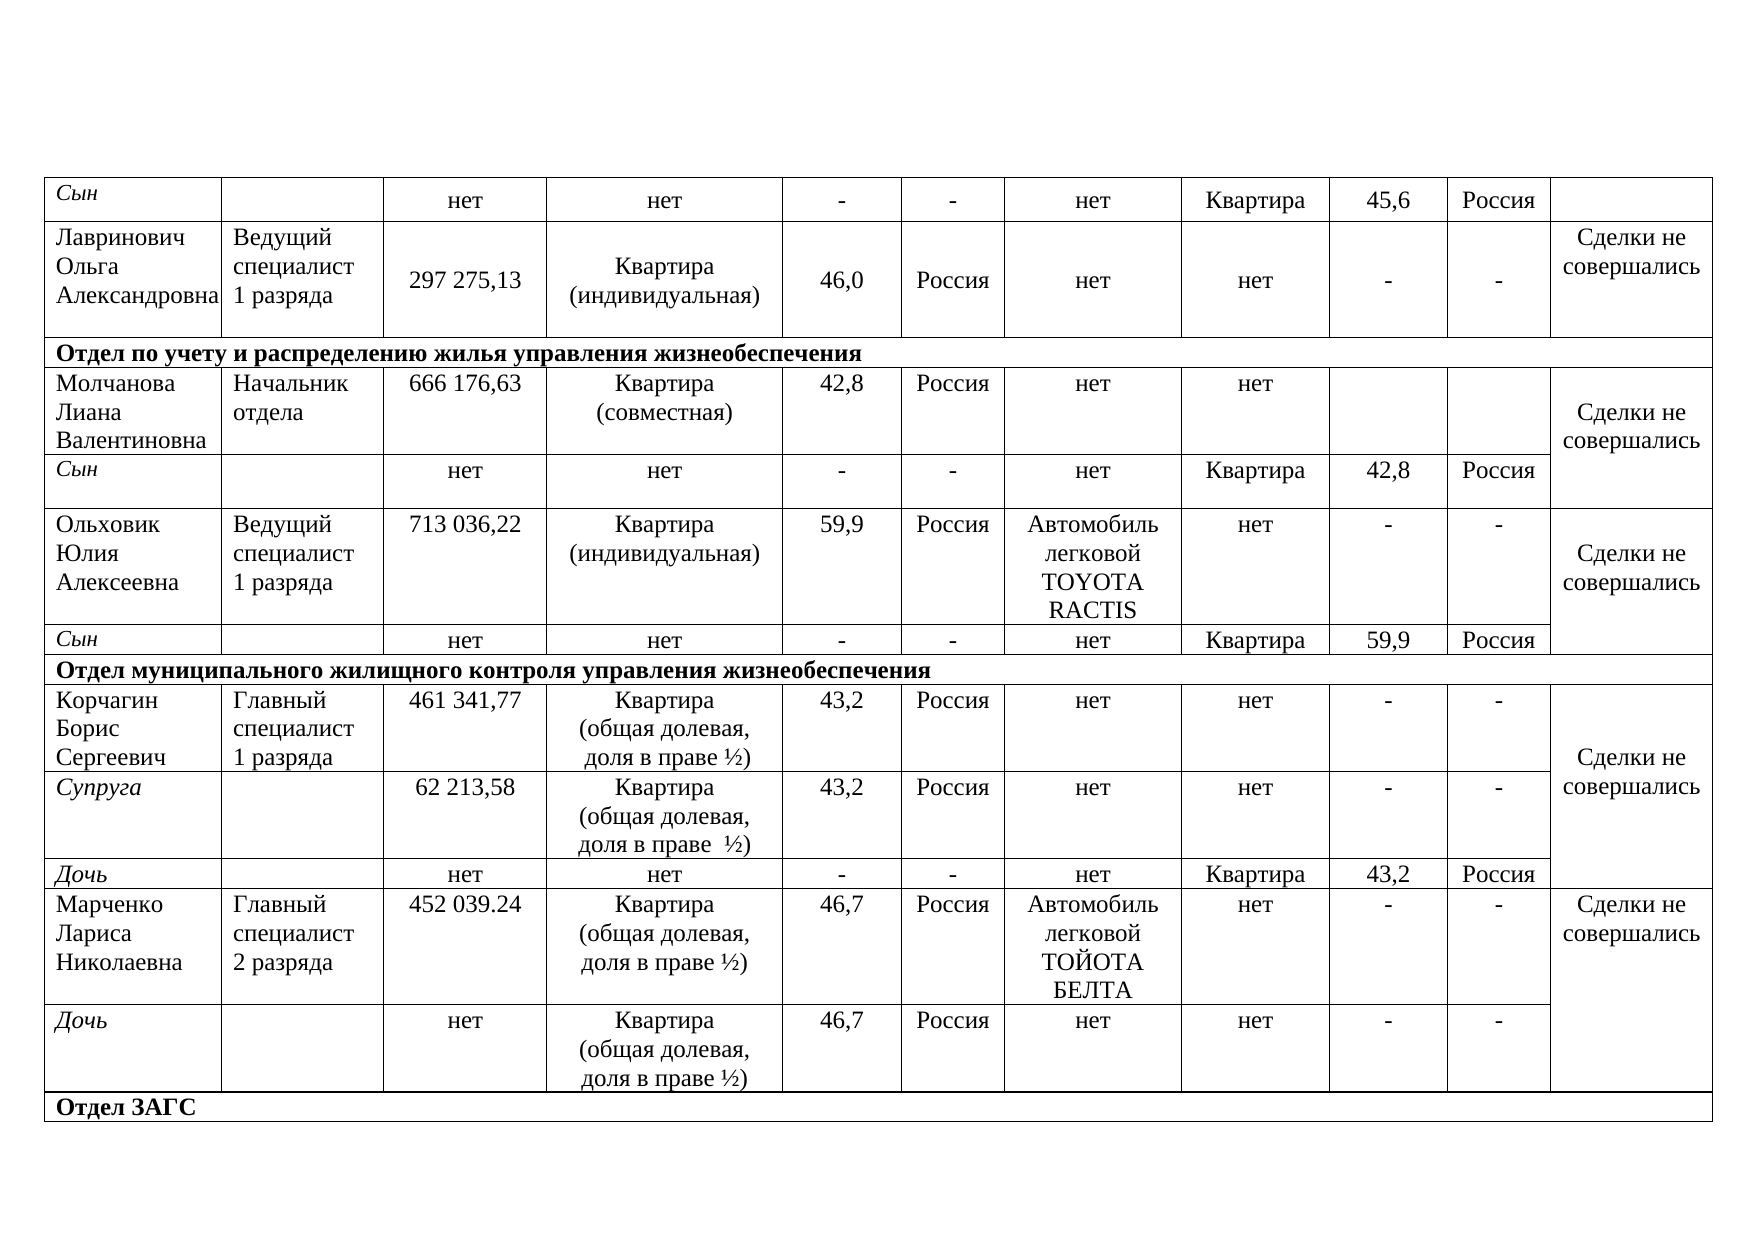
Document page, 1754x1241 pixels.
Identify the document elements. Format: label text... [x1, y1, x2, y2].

table_cell Россия [902, 509, 1004, 624]
table_cell Сын [45, 455, 221, 508]
table_cell Автомобиль легковой ТОЙОТА БЕЛТА [1005, 889, 1181, 1004]
table_cell Квартира [1182, 625, 1329, 654]
table_cell Россия [1448, 178, 1550, 221]
table_cell 59,9 [1330, 625, 1447, 654]
table_cell Отдел муниципального жилищного контроля управления жизнеобеспечения [45, 655, 1712, 684]
table_cell Сын [45, 625, 221, 654]
table_cell нет [1005, 178, 1181, 221]
table_cell Начальник отдела [222, 368, 383, 454]
table_cell 43,2 [783, 772, 901, 858]
table_cell нет [1005, 455, 1181, 508]
table_cell [222, 455, 383, 508]
table_cell 461 341,77 [384, 685, 546, 771]
table_cell нет [1182, 368, 1329, 454]
table_cell Отдел ЗАГС [45, 1093, 1712, 1121]
table_cell - [1448, 889, 1550, 1004]
table_cell Сделки не совершались [1551, 509, 1712, 654]
table_cell Россия [902, 1005, 1004, 1091]
table_cell Корчагин Борис Сергеевич [45, 685, 221, 771]
table_cell 46,7 [783, 1005, 901, 1091]
table_cell Сделки не совершались [1551, 685, 1712, 888]
table_cell Дочь [45, 1005, 221, 1091]
table_cell нет [384, 455, 546, 508]
table_cell Отдел по учету и распределению жилья управления жизнеобеспечения [45, 338, 1712, 367]
table_cell нет [1005, 685, 1181, 771]
table_cell Лавринович Ольга Александровна [45, 222, 221, 337]
table_cell Россия [902, 368, 1004, 454]
table_cell нет [1182, 509, 1329, 624]
table_cell - [1330, 1005, 1447, 1091]
table_cell нет [547, 625, 782, 654]
table_cell Дочь [45, 859, 221, 888]
table_cell Ведущий специалист 1 разряда [222, 509, 383, 624]
table_cell нет [1005, 1005, 1181, 1091]
table_cell Сделки не совершались [1551, 368, 1712, 508]
table_cell нет [1182, 889, 1329, 1004]
table_cell Марченко Лариса Николаевна [45, 889, 221, 1004]
table_cell Автомобиль легковой TOYOTA RACTIS [1005, 509, 1181, 624]
table_cell Россия [902, 889, 1004, 1004]
table_cell 43,2 [783, 685, 901, 771]
table_cell Квартира (индивидуальная) [547, 222, 782, 337]
table_cell 42,8 [1330, 455, 1447, 508]
table_cell Сделки не совершались [1551, 889, 1712, 1091]
table_cell 452 039.24 [384, 889, 546, 1004]
table_cell - [902, 859, 1004, 888]
table_cell - [1448, 772, 1550, 858]
table_cell нет [384, 625, 546, 654]
table_cell - [1330, 222, 1447, 337]
table_cell 297 275,13 [384, 222, 546, 337]
table_cell 46,0 [783, 222, 901, 337]
table_cell нет [547, 455, 782, 508]
table_cell нет [1182, 222, 1329, 337]
table_cell Ольховик Юлия Алексеевна [45, 509, 221, 624]
table_cell нет [384, 178, 546, 221]
table_cell [222, 772, 383, 858]
table_cell - [783, 859, 901, 888]
table_cell Квартира (общая долевая, доля в праве ½) [547, 1005, 782, 1091]
table_cell [1330, 368, 1447, 454]
table_cell Сын [45, 178, 221, 221]
table_cell - [783, 455, 901, 508]
table_cell Квартира (индивидуальная) [547, 509, 782, 624]
table_cell - [783, 625, 901, 654]
table_cell 43,2 [1330, 859, 1447, 888]
table_cell нет [547, 859, 782, 888]
table_cell Россия [902, 222, 1004, 337]
table_cell нет [1005, 772, 1181, 858]
table_cell нет [1005, 859, 1181, 888]
table_cell [222, 625, 383, 654]
table_cell - [1448, 509, 1550, 624]
table_cell - [902, 455, 1004, 508]
table_cell Квартира (общая долевая, доля в праве ½) [547, 772, 782, 858]
table_cell Супруга [45, 772, 221, 858]
table_cell нет [384, 859, 546, 888]
table_cell - [783, 178, 901, 221]
table_cell нет [547, 178, 782, 221]
table_cell - [1448, 222, 1550, 337]
table_cell Россия [902, 685, 1004, 771]
table_cell 45,6 [1330, 178, 1447, 221]
table_cell нет [1182, 685, 1329, 771]
table_cell Сделки не совершались [1551, 222, 1712, 337]
table_cell Квартира [1182, 178, 1329, 221]
table_cell Главный специалист 2 разряда [222, 889, 383, 1004]
table_cell - [1330, 509, 1447, 624]
table_cell Главный специалист 1 разряда [222, 685, 383, 771]
table_cell [1448, 368, 1550, 454]
table_cell Россия [1448, 859, 1550, 888]
table_cell - [902, 625, 1004, 654]
table_cell - [1448, 1005, 1550, 1091]
table_cell Россия [1448, 625, 1550, 654]
table_cell 59,9 [783, 509, 901, 624]
table_cell - [1330, 772, 1447, 858]
table_cell Квартира (общая долевая, доля в праве ½) [547, 889, 782, 1004]
table_cell Квартира (совместная) [547, 368, 782, 454]
table_cell нет [1005, 368, 1181, 454]
table_cell - [1330, 889, 1447, 1004]
table_cell 46,7 [783, 889, 901, 1004]
table_cell Квартира [1182, 859, 1329, 888]
table_cell Россия [1448, 455, 1550, 508]
table_cell нет [1182, 772, 1329, 858]
table_cell 713 036,22 [384, 509, 546, 624]
table_cell - [902, 178, 1004, 221]
table_cell нет [1005, 222, 1181, 337]
table_cell Россия [902, 772, 1004, 858]
table_cell 42,8 [783, 368, 901, 454]
table_cell - [1330, 685, 1447, 771]
table_cell нет [1005, 625, 1181, 654]
table_cell 62 213,58 [384, 772, 546, 858]
table_cell нет [384, 1005, 546, 1091]
table_cell Молчанова Лиана Валентиновна [45, 368, 221, 454]
table_cell [222, 178, 383, 221]
table_cell 666 176,63 [384, 368, 546, 454]
table_cell Ведущий специалист 1 разряда [222, 222, 383, 337]
table_cell Квартира (общая долевая, доля в праве ½) [547, 685, 782, 771]
table_cell Квартира [1182, 455, 1329, 508]
table_cell [222, 859, 383, 888]
table_cell нет [1182, 1005, 1329, 1091]
table_cell [222, 1005, 383, 1091]
table_cell - [1448, 685, 1550, 771]
